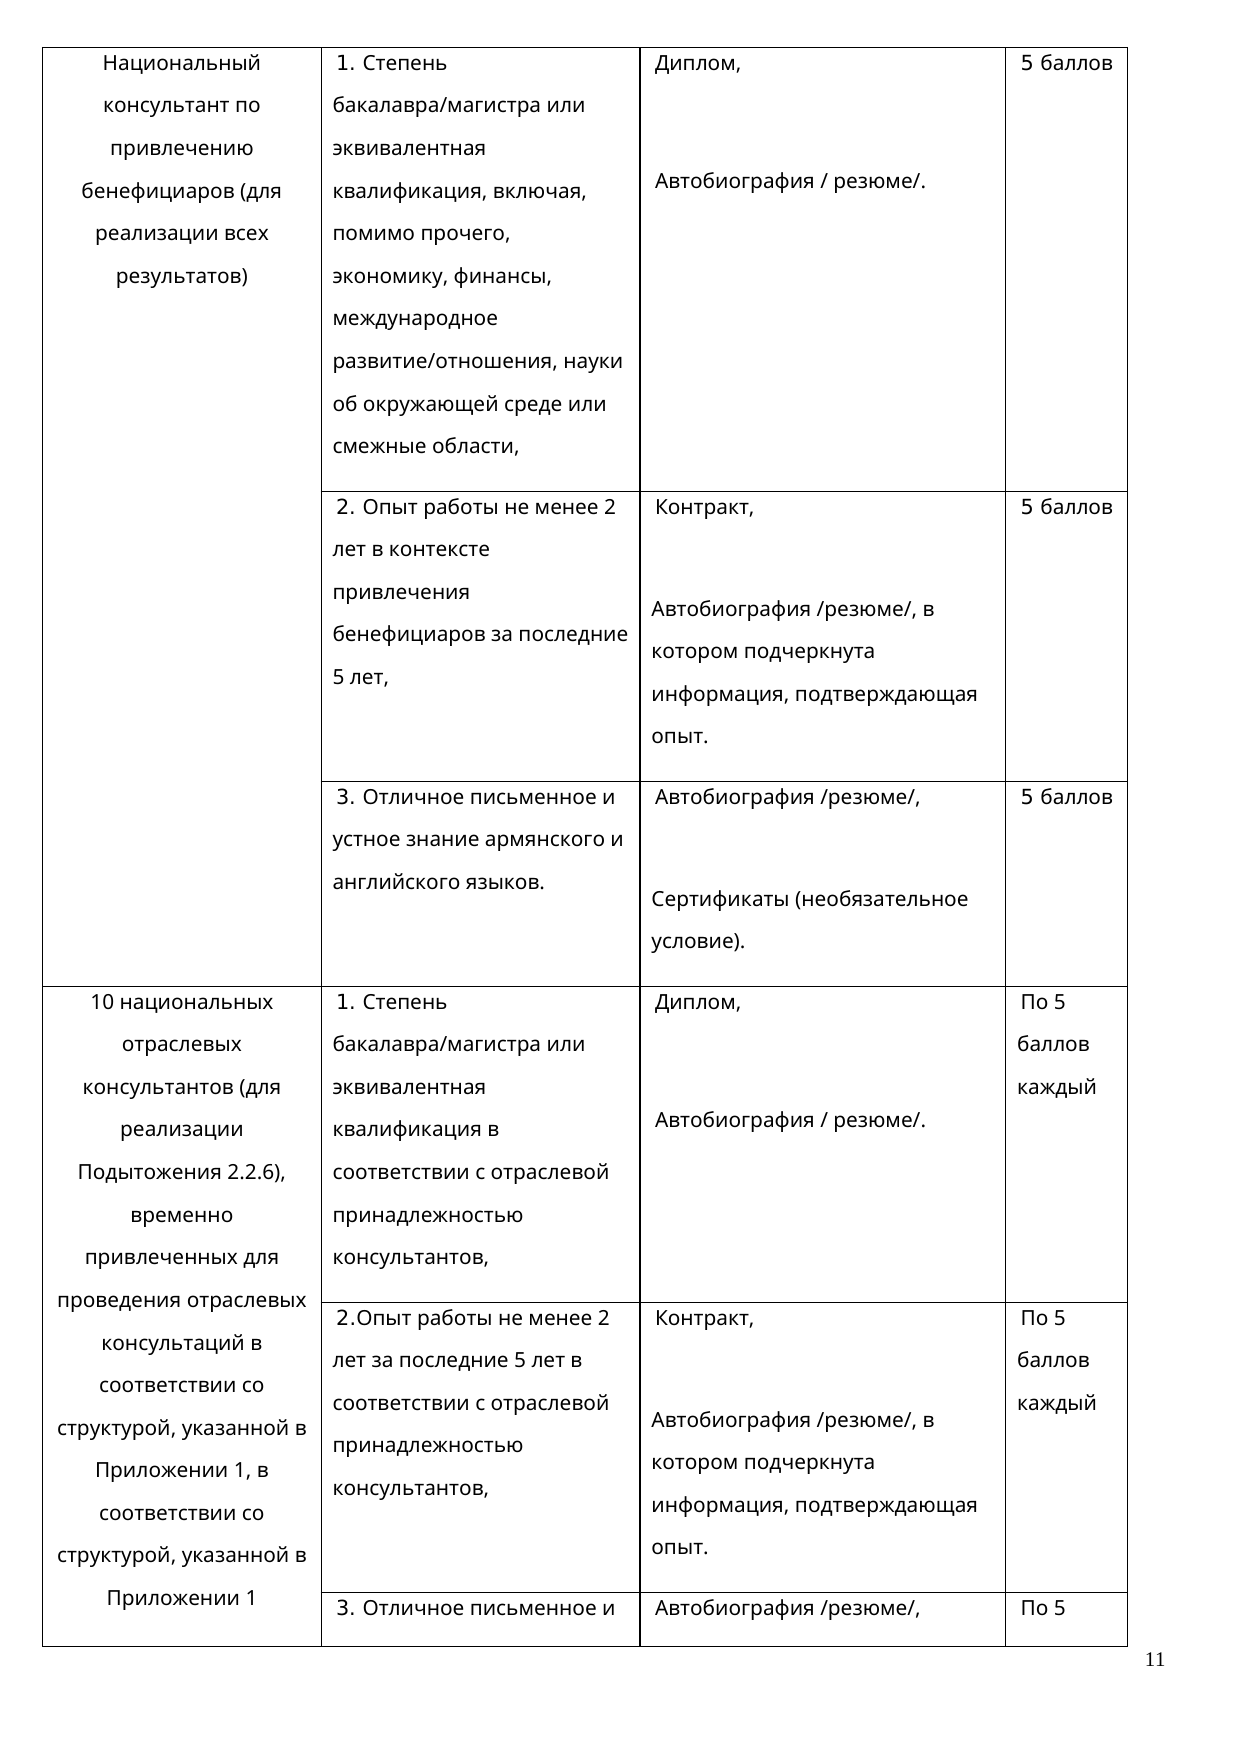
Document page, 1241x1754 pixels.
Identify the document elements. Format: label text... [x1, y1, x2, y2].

table_cell 1. Степень бакалавра/магистра или эквивалентная квалификация, включая, помимо прочего, экономику, финансы, международное развитие/отношения, науки об окружающей среде или смежные области, [322, 48, 639, 491]
table_cell Национальный консультант по привлечению бенефициаров (для реализации всех результатов) [43, 48, 321, 986]
table_cell 5 баллов [1006, 48, 1127, 491]
table_cell Диплом, Автобиография / резюме/. [641, 987, 1005, 1302]
table_cell 2. Опыт работы не менее 2 лет в контексте привлечения бенефициаров за последние 5 лет, [322, 492, 639, 781]
table_cell 5 баллов [1006, 492, 1127, 781]
table_cell 2․Опыт работы не менее 2 лет за последние 5 лет в соответствии с отраслевой принадлежностью консультантов, [322, 1303, 639, 1592]
table_cell Диплом, Автобиография / резюме/. [641, 48, 1005, 491]
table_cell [641, 1593, 1005, 1646]
table_cell 3. Отличное письменное и устное знание армянского и английского языков. [322, 782, 639, 986]
table_cell По 5 баллов каждый [1006, 987, 1127, 1302]
table_cell По 5 баллов каждый [1006, 1593, 1127, 1646]
table_cell Контракт, Автобиография /резюме/, в котором подчеркнута информация, подтверждающая опыт. [641, 492, 1005, 781]
table_cell 10 национальных отраслевых консультантов (для реализации Подытожения 2.2.6), временно привлеченных для проведения отраслевых консультаций в соответствии со структурой, указанной в Приложении 1, в соответствии со структурой, указанной в Приложении 1 [43, 987, 321, 1646]
table_cell 1. Степень бакалавра/магистра или эквивалентная квалификация в соответствии с отраслевой принадлежностью консультантов, [322, 987, 639, 1302]
table_cell Автобиография /резюме/, Сертификаты (необязательное условие). [641, 782, 1005, 986]
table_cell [322, 1593, 639, 1646]
table_cell 5 баллов [1006, 782, 1127, 986]
table_cell По 5 баллов каждый [1006, 1303, 1127, 1592]
table_cell Контракт, Автобиография /резюме/, в котором подчеркнута информация, подтверждающая опыт. [641, 1303, 1005, 1592]
